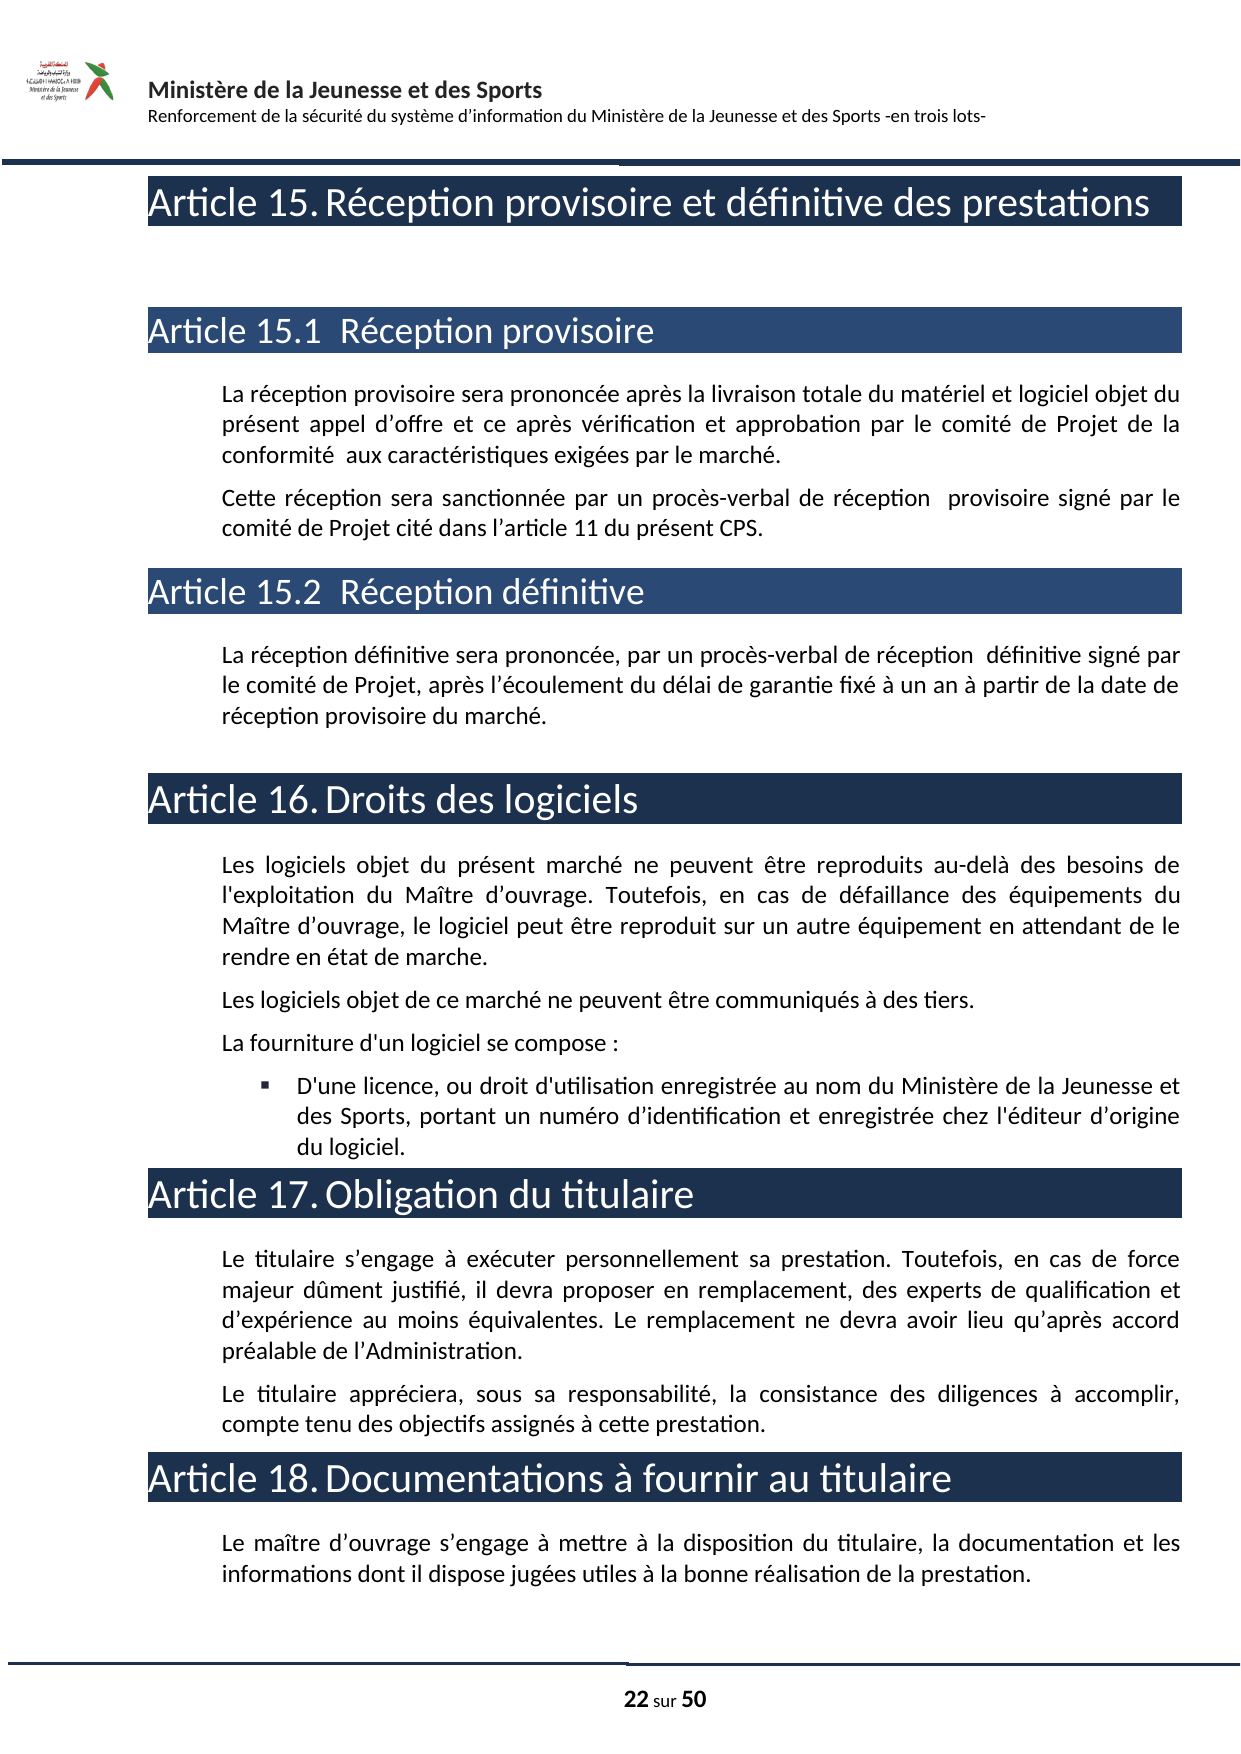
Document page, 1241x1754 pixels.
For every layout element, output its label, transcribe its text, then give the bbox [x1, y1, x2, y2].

subtitle Réception provisoire [148, 307, 1182, 353]
subtitle Réception provisoire et définitive des prestations [148, 176, 1182, 226]
text La réception provisoire sera prononcée après la livraison totale du matériel et logiciel objet du présent appel d’offre et ce après vérification et approbation par le comité de Projet de la conformité aux caractéristiques exigées par le marché. [222, 378, 1182, 469]
text Les logiciels objet de ce marché ne peuvent être communiqués à des tiers. [222, 984, 1182, 1014]
text La fourniture d'un logiciel se compose : [222, 1027, 1182, 1057]
subtitle Documentations à fournir au titulaire [148, 1452, 1182, 1502]
subtitle Droits des logiciels [148, 773, 1182, 824]
subtitle Obligation du titulaire [148, 1168, 1182, 1218]
subtitle Réception définitive [148, 568, 1182, 614]
text Le maître d’ouvrage s’engage à mettre à la disposition du titulaire, la documentation et les informations dont il dispose jugées utiles à la bonne réalisation de la prestation. [222, 1527, 1182, 1588]
text Le titulaire s’engage à exécuter personnellement sa prestation. Toutefois, en cas de force majeur dûment justifié, il devra proposer en remplacement, des experts de qualification et d’expérience au moins équivalentes. Le remplacement ne devra avoir lieu qu’après accord préalable de l’Administration. [222, 1243, 1182, 1366]
picture [26, 61, 114, 102]
text La réception définitive sera prononcée, par un procès-verbal de réception définitive signé par le comité de Projet, après l’écoulement du délai de garantie fixé à un an à partir de la date de réception provisoire du marché. [222, 639, 1182, 730]
text Cette réception sera sanctionnée par un procès-verbal de réception provisoire signé par le comité de Projet cité dans l’article 11 du présent CPS. [222, 482, 1182, 543]
text Les logiciels objet du présent marché ne peuvent être reproduits au-delà des besoins de l'exploitation du Maître d’ouvrage. Toutefois, en cas de défaillance des équipements du Maître d’ouvrage, le logiciel peut être reproduit sur un autre équipement en attendant de le rendre en état de marche. [222, 849, 1182, 971]
text D'une licence, ou droit d'utilisation enregistrée au nom du Ministère de la Jeunesse et des Sports, portant un numéro d’identification et enregistrée chez l'éditeur d’origine du logiciel. [259, 1070, 1182, 1161]
text Le titulaire appréciera, sous sa responsabilité, la consistance des diligences à accomplir, compte tenu des objectifs assignés à cette prestation. [222, 1378, 1182, 1439]
